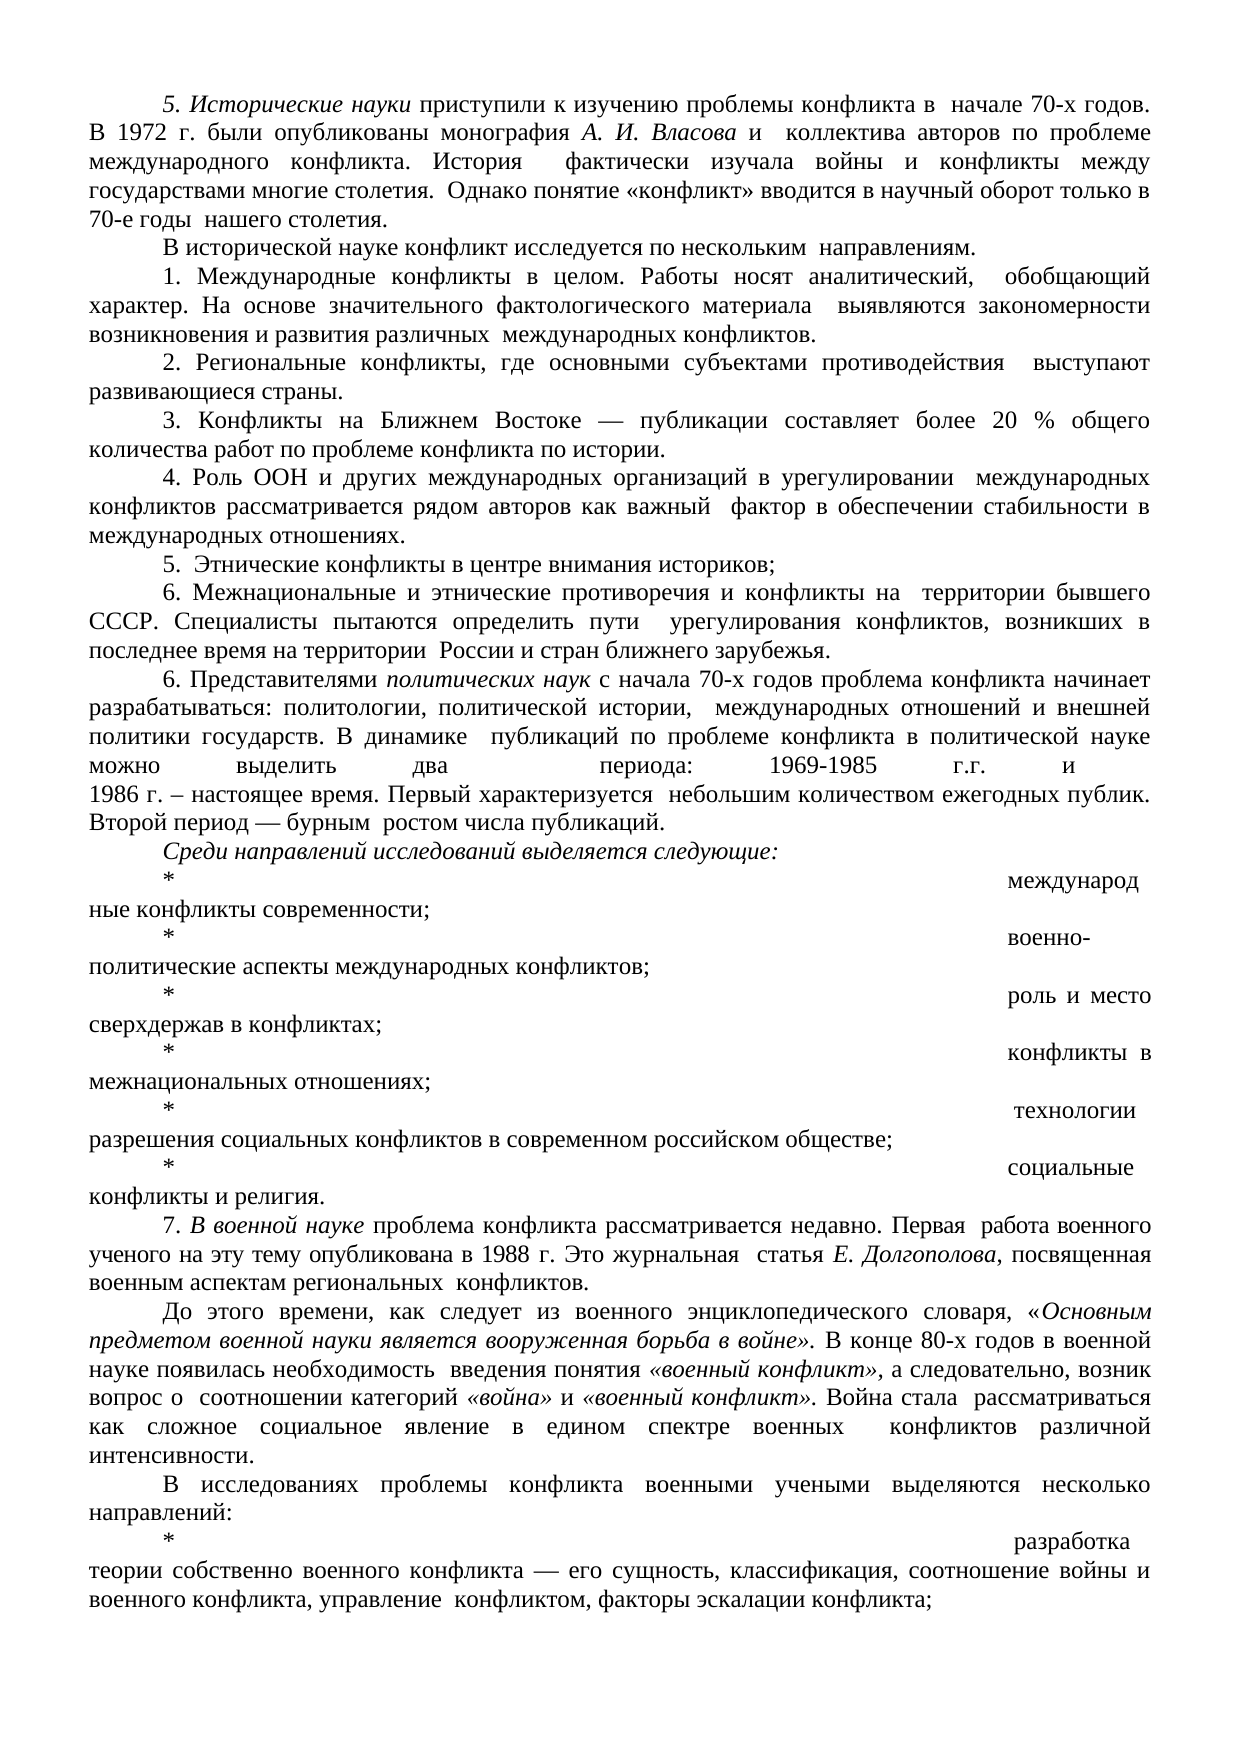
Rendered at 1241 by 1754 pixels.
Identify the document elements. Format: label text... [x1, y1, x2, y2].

text 5. Этнические конфликты в центре внимания историков; [89, 549, 1152, 577]
text 6. Представителями политических наук с начала 70-х годов проблема конфликта начинает разрабатываться: политологии, политической истории, международных отношений и внешней политики государств. В динамике публикаций по проблеме конфликта в политической науке можно выделить два периода: 1969-.г. и 1986 г. – настоящее время. Первый характеризуется небольшим количеством ежегодных публик. Второй период — бурным ростом числа публикаций. [89, 664, 1152, 836]
text 1. Международные конфликты в целом. Работы носят аналитический, обобщающий характер. На основе значительного фактологического материала выявляются закономерности возникновения и развития различных международных конфликтов. [89, 261, 1152, 347]
list социальные конфликты и религия. [89, 1152, 1152, 1210]
list разработка теории собственно военного конфликта — его сущность, классификация, соотношение войны и военного конфликта, управление конфликтом, факторы эскалации конфликта; [89, 1526, 1152, 1612]
list технологии разрешения социальных конфликтов в современном российском обществе; [89, 1095, 1152, 1152]
list военно-политические аспекты международных конфликтов; [89, 922, 1152, 980]
text 6. Межнациональные и этнические противоречия и конфликты на территории бывшего СССР. Специалисты пытаются определить пути урегулирования конфликтов, возникших в последнее время на территории России и стран ближнего зарубежья. [89, 577, 1152, 664]
list конфликты в межнациональных отношениях; [89, 1037, 1152, 1095]
text 7. В военной науке проблема конфликта рассматривается недавно. Первая работа военного ученого на эту тему опубликована в . Это журнальная статья Е. Долгополова, посвященная военным аспектам региональных конфликтов. [89, 1210, 1152, 1296]
list роль и место сверхдержав в конфликтах; [89, 980, 1152, 1037]
text 5. Исторические науки приступили к изучению проблемы конфликта в начале 70-х годов. В . были опубликованы монография А. И. Власова и коллектива авторов по проблеме международного конфликта. История фактически изучала войны и конфликты между государствами многие столетия. Однако понятие «конфликт» вводится в научный оборот только в 70-е годы нашего столетия. [89, 89, 1152, 232]
text Среди направлений исследований выделяется следующие: [89, 836, 1152, 865]
text 4. Роль ООН и других международных организаций в урегулировании международных конфликтов рассматривается рядом авторов как важный фактор в обеспечении стабильности в международных отношениях. [89, 462, 1152, 549]
list международные конфликты современности; [89, 865, 1152, 922]
text До этого времени, как следует из военного энциклопедического словаря, «Основным предметом военной науки является вооруженная борьба в войне». В конце 80-х годов в военной науке появилась необходимость введения понятия «военный конфликт», а следовательно, возник вопрос о соотношении категорий «война» и «военный конфликт». Война стала рассматриваться как сложное социальное явление в едином спектре военных конфликтов различной интенсивности. [89, 1296, 1152, 1469]
text 2. Региональные конфликты, где основными субъектами противодействия выступают развивающиеся страны. [89, 347, 1152, 405]
text 3. Конфликты на Ближнем Востоке — публикации составляет более 20 % общего количества работ по проблеме конфликта по истории. [89, 405, 1152, 462]
list В исследованиях проблемы конфликта военными учеными выделяются несколько направлений: [89, 1469, 1152, 1526]
text В исторической науке конфликт исследуется по нескольким направлениям. [89, 232, 1152, 261]
